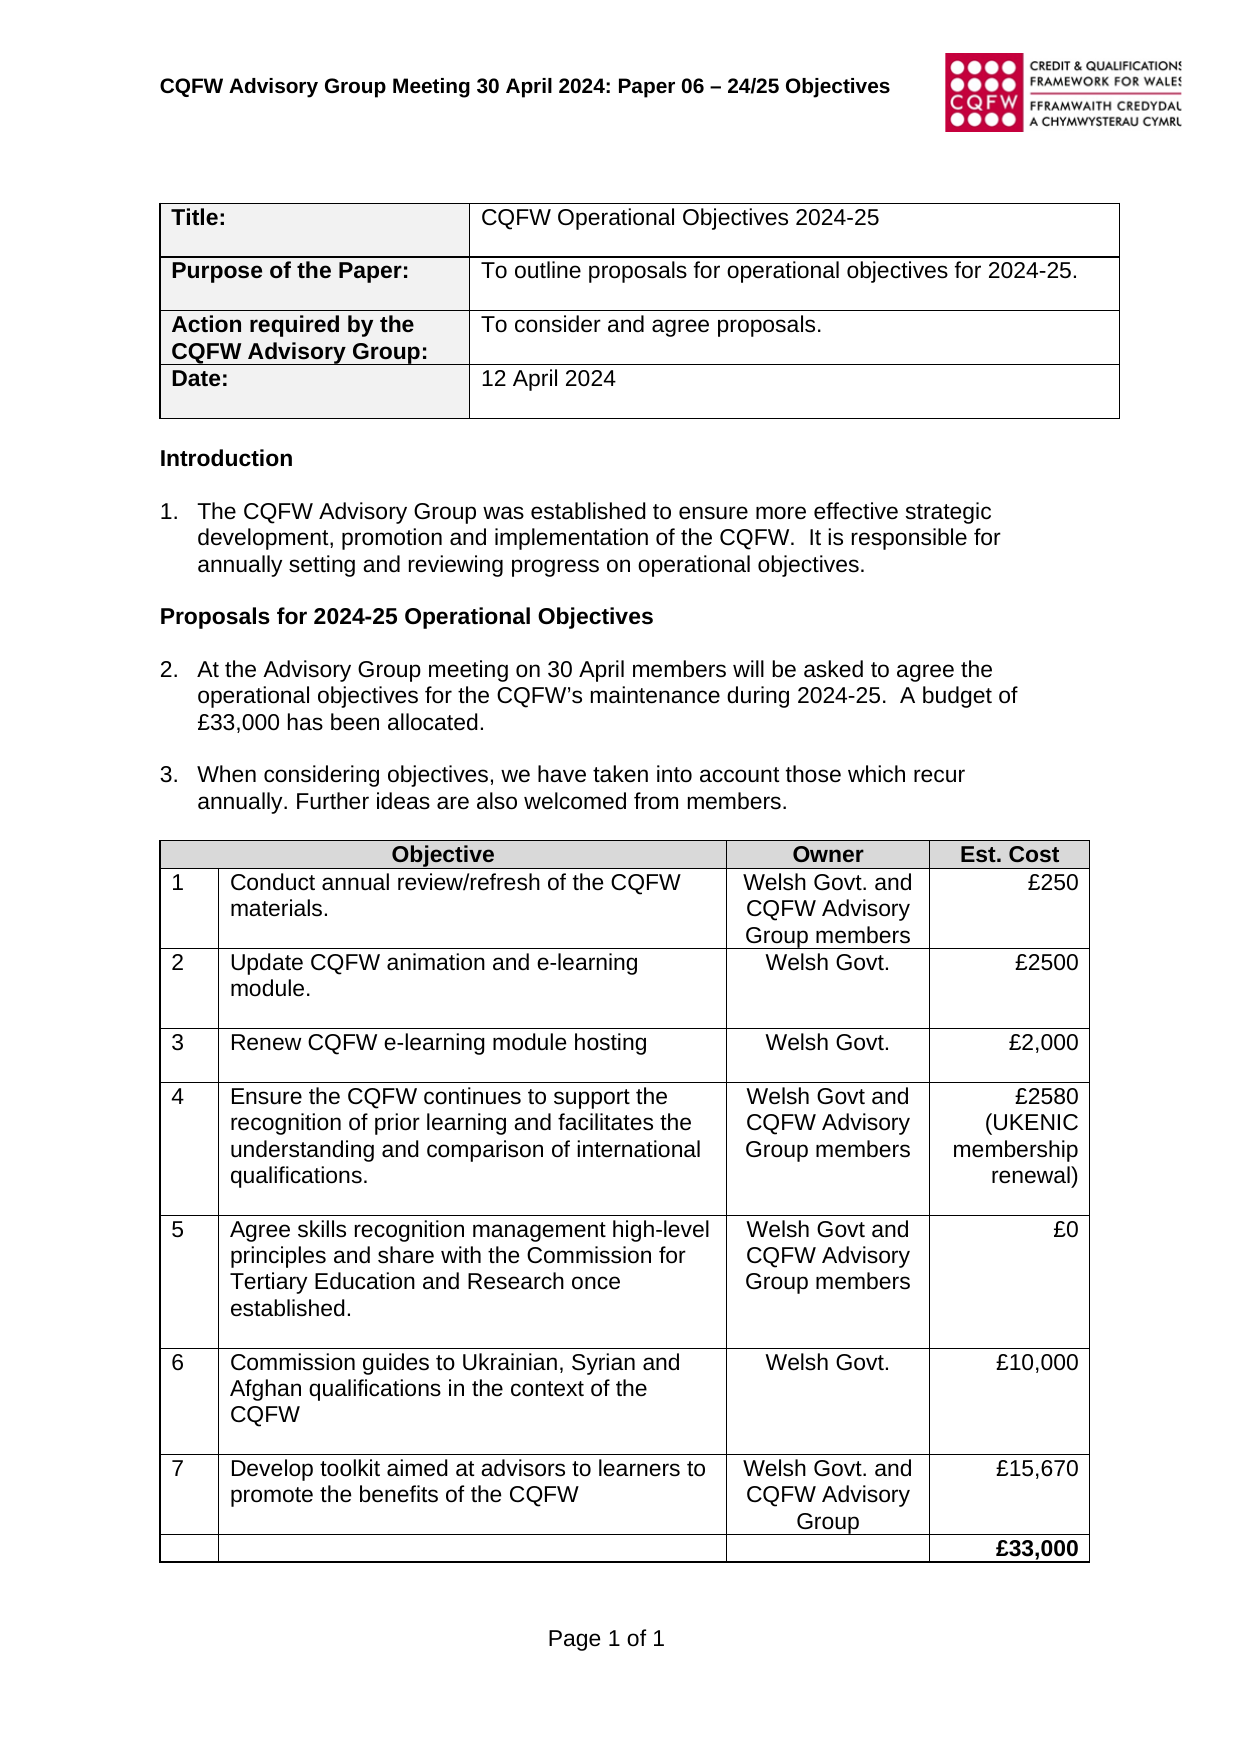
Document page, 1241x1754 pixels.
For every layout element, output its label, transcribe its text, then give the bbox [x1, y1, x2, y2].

table_header Objective [161, 841, 726, 868]
table_cell Welsh Govt. and CQFW Advisory Group [727, 1455, 929, 1534]
table_cell Action required by the CQFW Advisory Group: [161, 311, 469, 364]
table_cell [727, 1535, 929, 1561]
table_cell Welsh Govt. [727, 949, 929, 1028]
table_cell 6 [161, 1349, 218, 1454]
table_cell £2,000 [930, 1029, 1089, 1082]
table_cell 5 [161, 1216, 218, 1347]
table_cell £2500 [930, 949, 1089, 1028]
table_cell £2580 (UKENIC membership renewal) [930, 1083, 1089, 1214]
list When considering objectives, we have taken into account those which recur annually. Further ideas are also welcomed from members. [159, 761, 1053, 814]
table_cell [219, 1535, 726, 1561]
text Proposals for 2024-25 Operational Objectives [159, 603, 1053, 629]
table_cell 7 [161, 1455, 218, 1534]
list At the Advisory Group meeting on 30 April members will be asked to agree the operational objectives for the CQFW’s maintenance during 2024-25. A budget of £33,000 has been allocated. [159, 656, 1053, 735]
table_cell 2 [161, 949, 218, 1028]
table_cell £15,670 [930, 1455, 1089, 1534]
table_cell Conduct annual review/refresh of the CQFW materials. [219, 869, 726, 948]
table_cell Agree skills recognition management high-level principles and share with the Commission for Tertiary Education and Research once established. [219, 1216, 726, 1347]
table_cell Welsh Govt and CQFW Advisory Group members [727, 1216, 929, 1347]
table_cell Renew CQFW e-learning module hosting [219, 1029, 726, 1082]
table_cell To outline proposals for operational objectives for 2024-25. [470, 258, 1119, 310]
table_cell Welsh Govt. [727, 1029, 929, 1082]
table_cell Develop toolkit aimed at advisors to learners to promote the benefits of the CQFW [219, 1455, 726, 1534]
table_cell Ensure the CQFW continues to support the recognition of prior learning and facilitates the understanding and comparison of international qualifications. [219, 1083, 726, 1214]
table_cell [161, 1535, 218, 1561]
table_header CQFW Operational Objectives 2024-25 [470, 204, 1119, 256]
table_header Owner [727, 841, 929, 868]
table_cell 1 [161, 869, 218, 948]
table_cell Welsh Govt. [727, 1349, 929, 1454]
table_cell 3 [161, 1029, 218, 1082]
table_cell £0 [930, 1216, 1089, 1347]
table_cell Update CQFW animation and e-learning module. [219, 949, 726, 1028]
picture [943, 53, 1182, 131]
table_cell 4 [161, 1083, 218, 1214]
table_cell Welsh Govt and CQFW Advisory Group members [727, 1083, 929, 1214]
text Introduction [159, 445, 1053, 471]
table_cell £10,000 [930, 1349, 1089, 1454]
table_cell To consider and agree proposals. [470, 311, 1119, 364]
table_cell Welsh Govt. and CQFW Advisory Group members [727, 869, 929, 948]
table_header Title: [161, 204, 469, 256]
table_cell Date: [161, 365, 469, 418]
table_header Est. Cost [930, 841, 1089, 868]
list The CQFW Advisory Group was established to ensure more effective strategic development, promotion and implementation of the CQFW. It is responsible for annually setting and reviewing progress on operational objectives. [159, 498, 1053, 577]
table_cell Purpose of the Paper: [161, 258, 469, 310]
table_cell £250 [930, 869, 1089, 948]
table_cell 12 April 2024 [470, 365, 1119, 418]
table_cell £33,000 [930, 1535, 1089, 1561]
table_cell Commission guides to Ukrainian, Syrian and Afghan qualifications in the context of the CQFW [219, 1349, 726, 1454]
